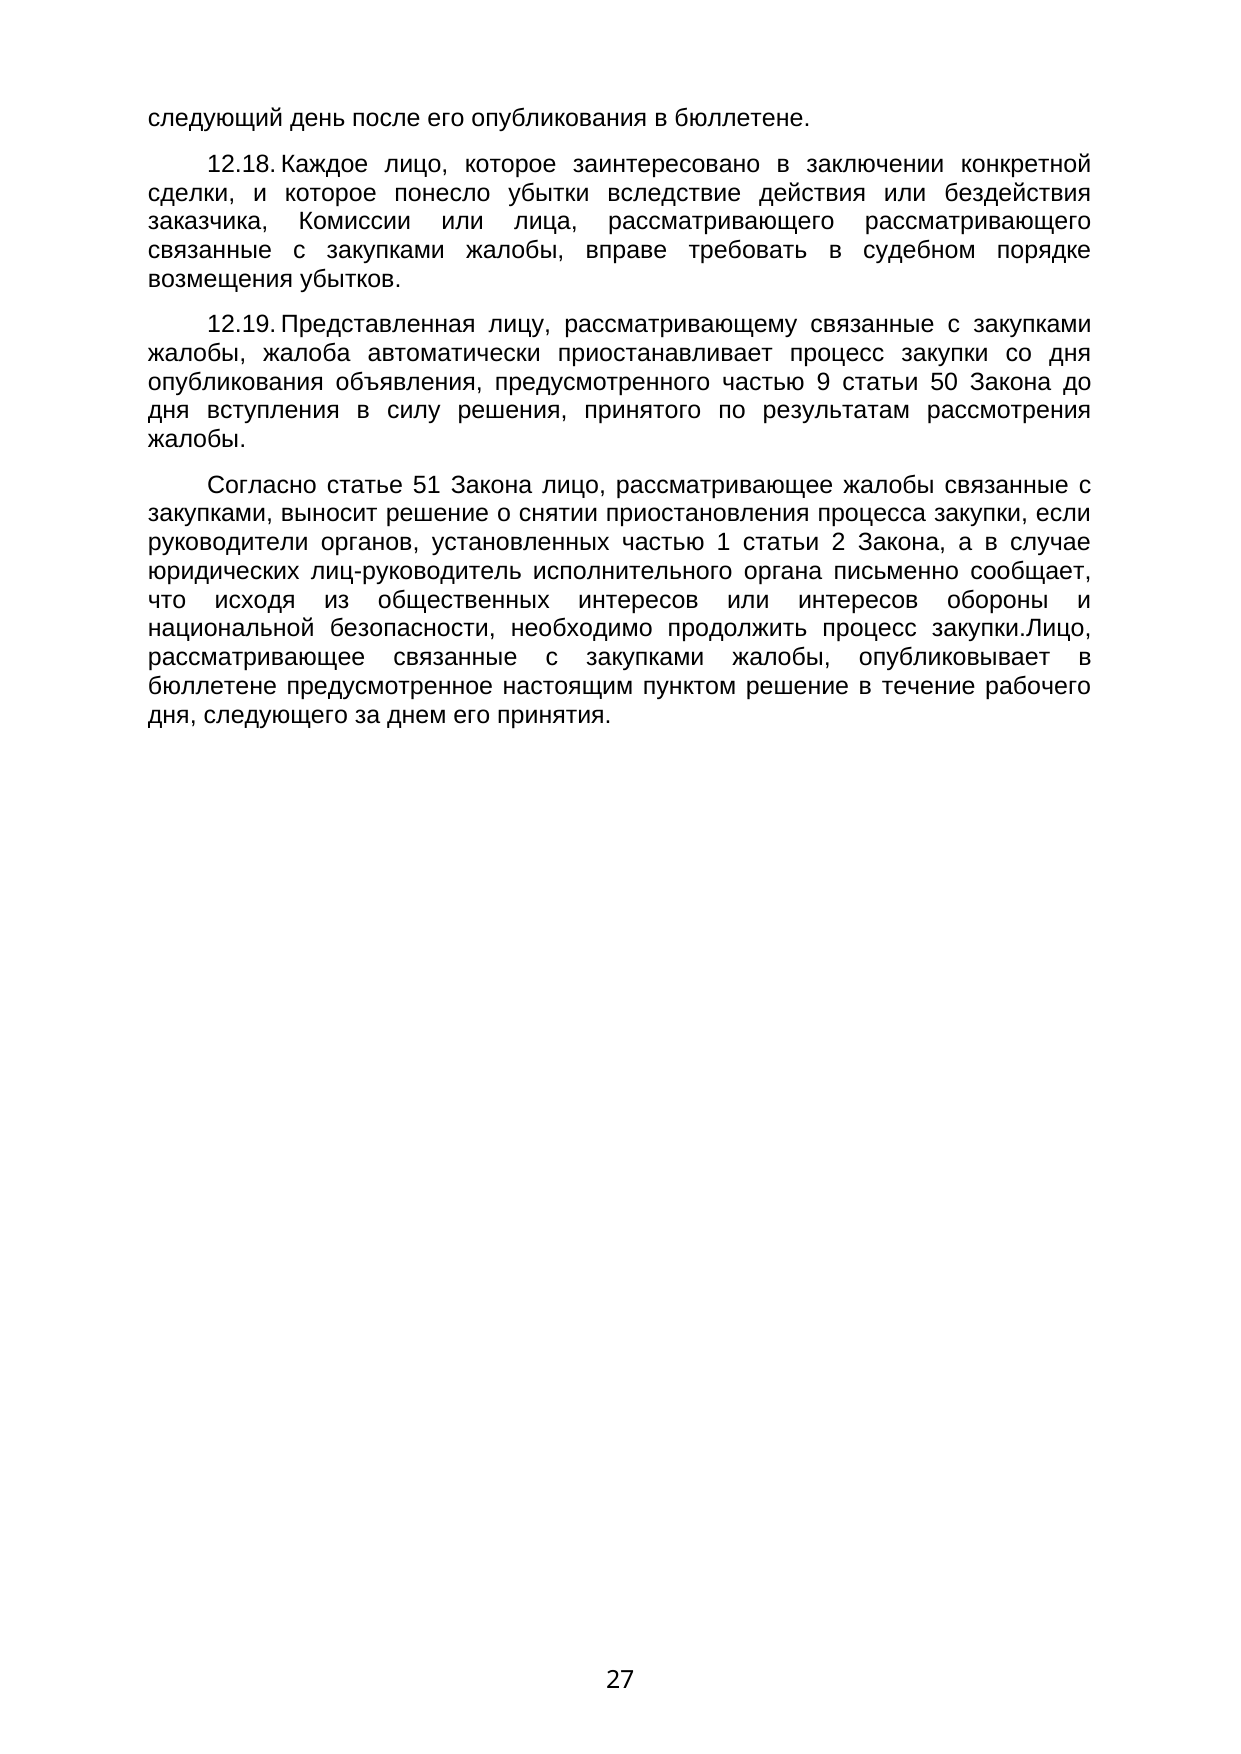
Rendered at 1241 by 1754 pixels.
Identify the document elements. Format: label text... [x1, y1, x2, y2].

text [148, 103, 1092, 132]
text 12.18. Каждое лицо, которое заинтересовано в заключении конкретной сделки, и которое понесло убытки вследствие действия или бездействия заказчика, Комиссии или лица, рассматривающего рассматривающего связанные с закупками жалобы, вправе требовать в судебном порядке возмещения убытков. [148, 149, 1092, 293]
text 12.19. Представленная лицу, рассматривающему связанные с закупками жалобы, жалоба автоматически приостанавливает процесс закупки со дня опубликования объявления, предусмотренного частью 9 статьи 50 Закона до дня вступления в силу решения, принятого по результатам рассмотрения жалобы. [148, 309, 1092, 453]
text Согласно статье 51 Закона лицо, рассматривающее жалобы связанные с закупками, выносит решение о снятии приостановления процесса закупки, если руководители органов, установленных частью 1 статьи 2 Закона, а в случае юридических лиц-руководитель исполнительного органа письменно сообщает, что исходя из общественных интересов или интересов обороны и национальной безопасности, необходимо продолжить процесс закупки.Лицо, рассматривающее связанные с закупками жалобы, опубликовывает в бюллетене предусмотренное настоящим пунктом решение в течение рабочего дня, следующего за днем его принятия. [148, 470, 1092, 728]
